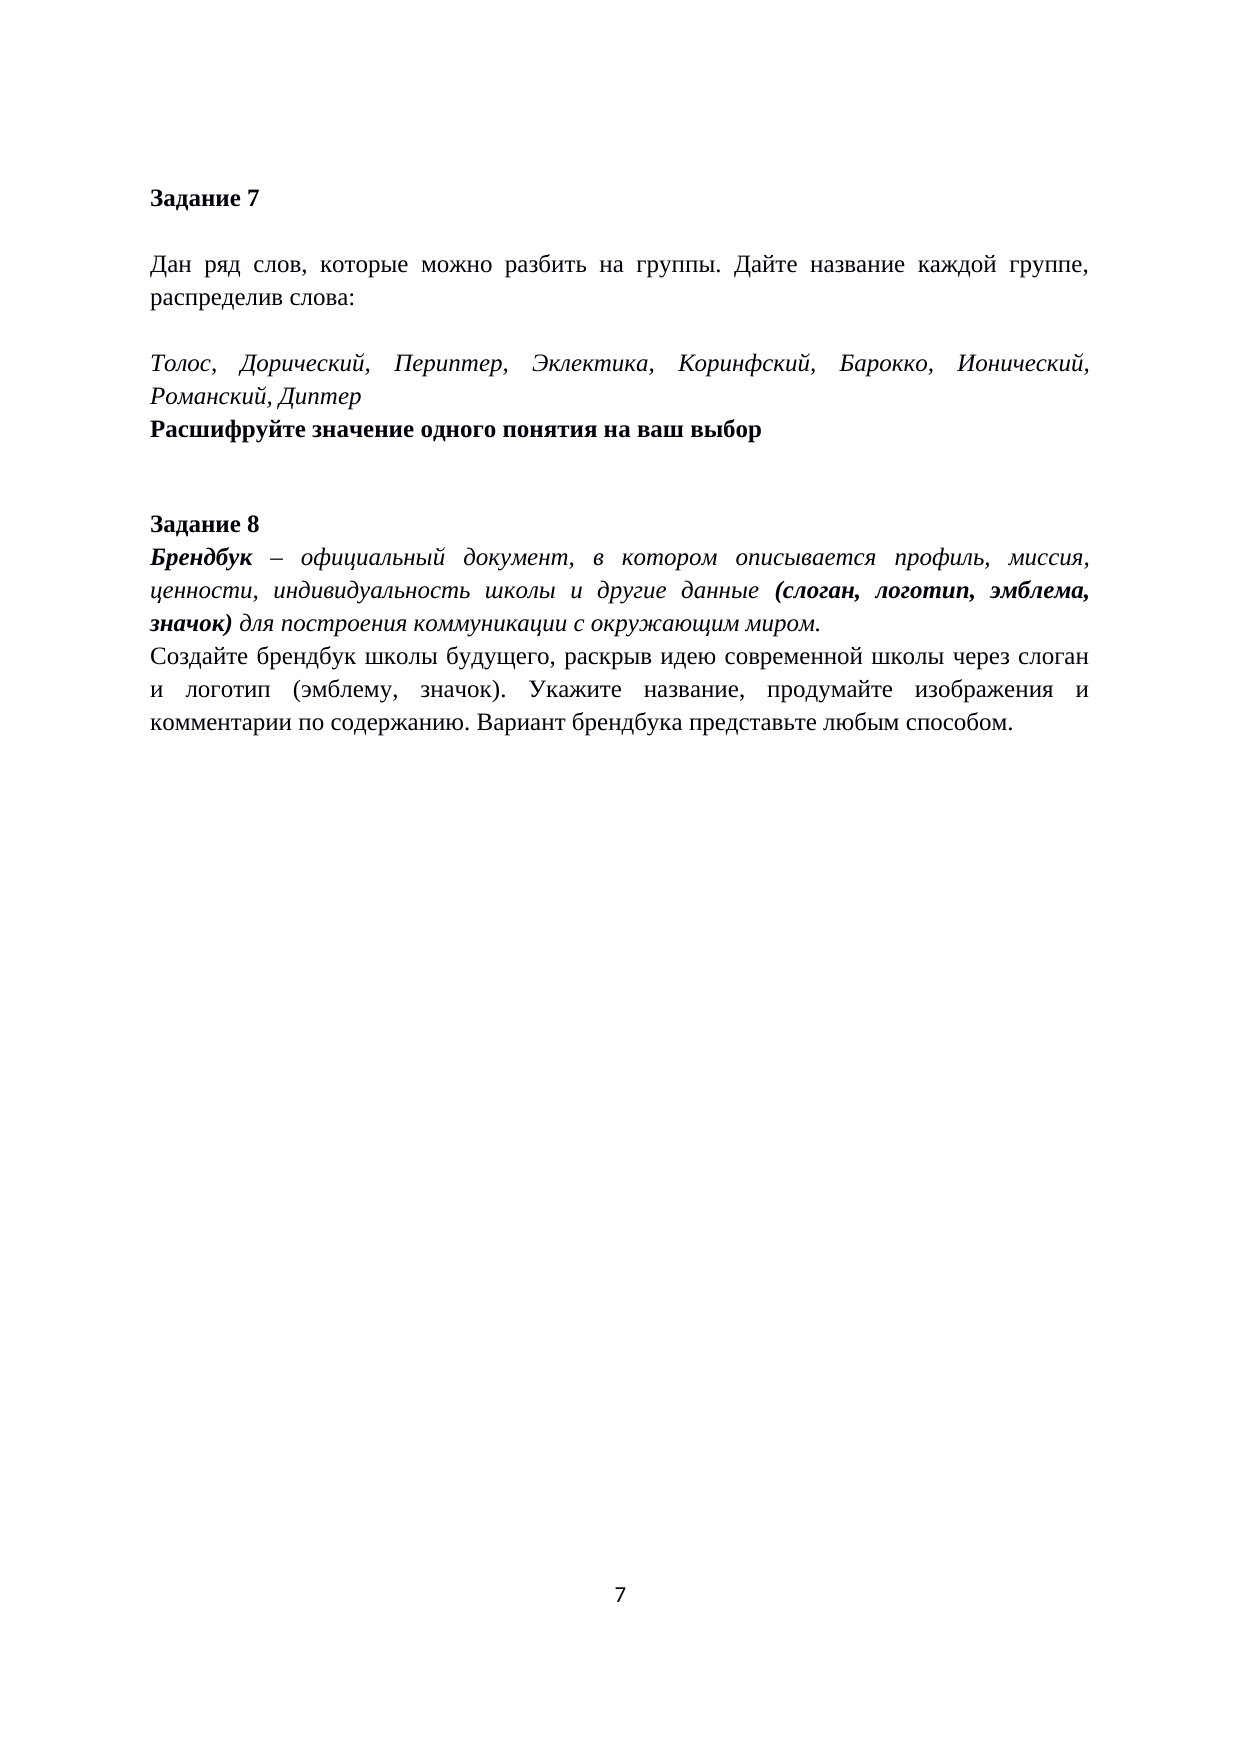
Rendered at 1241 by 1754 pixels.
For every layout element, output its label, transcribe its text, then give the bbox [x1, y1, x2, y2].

text Брендбук – официальный документ, в котором описывается профиль, миссия, ценности, индивидуальность школы и другие данные (слоган, логотип, эмблема, значок) для построения коммуникации с окружающим миром. [150, 150, 1090, 245]
text Создайте брендбук школы будущего, раскрыв идею современной школы через слоган и логотип (эмблему, значок). Укажите название, продумайте изображения и комментарии по содержанию. Вариант брендбука представьте любым способом. [150, 249, 1090, 344]
